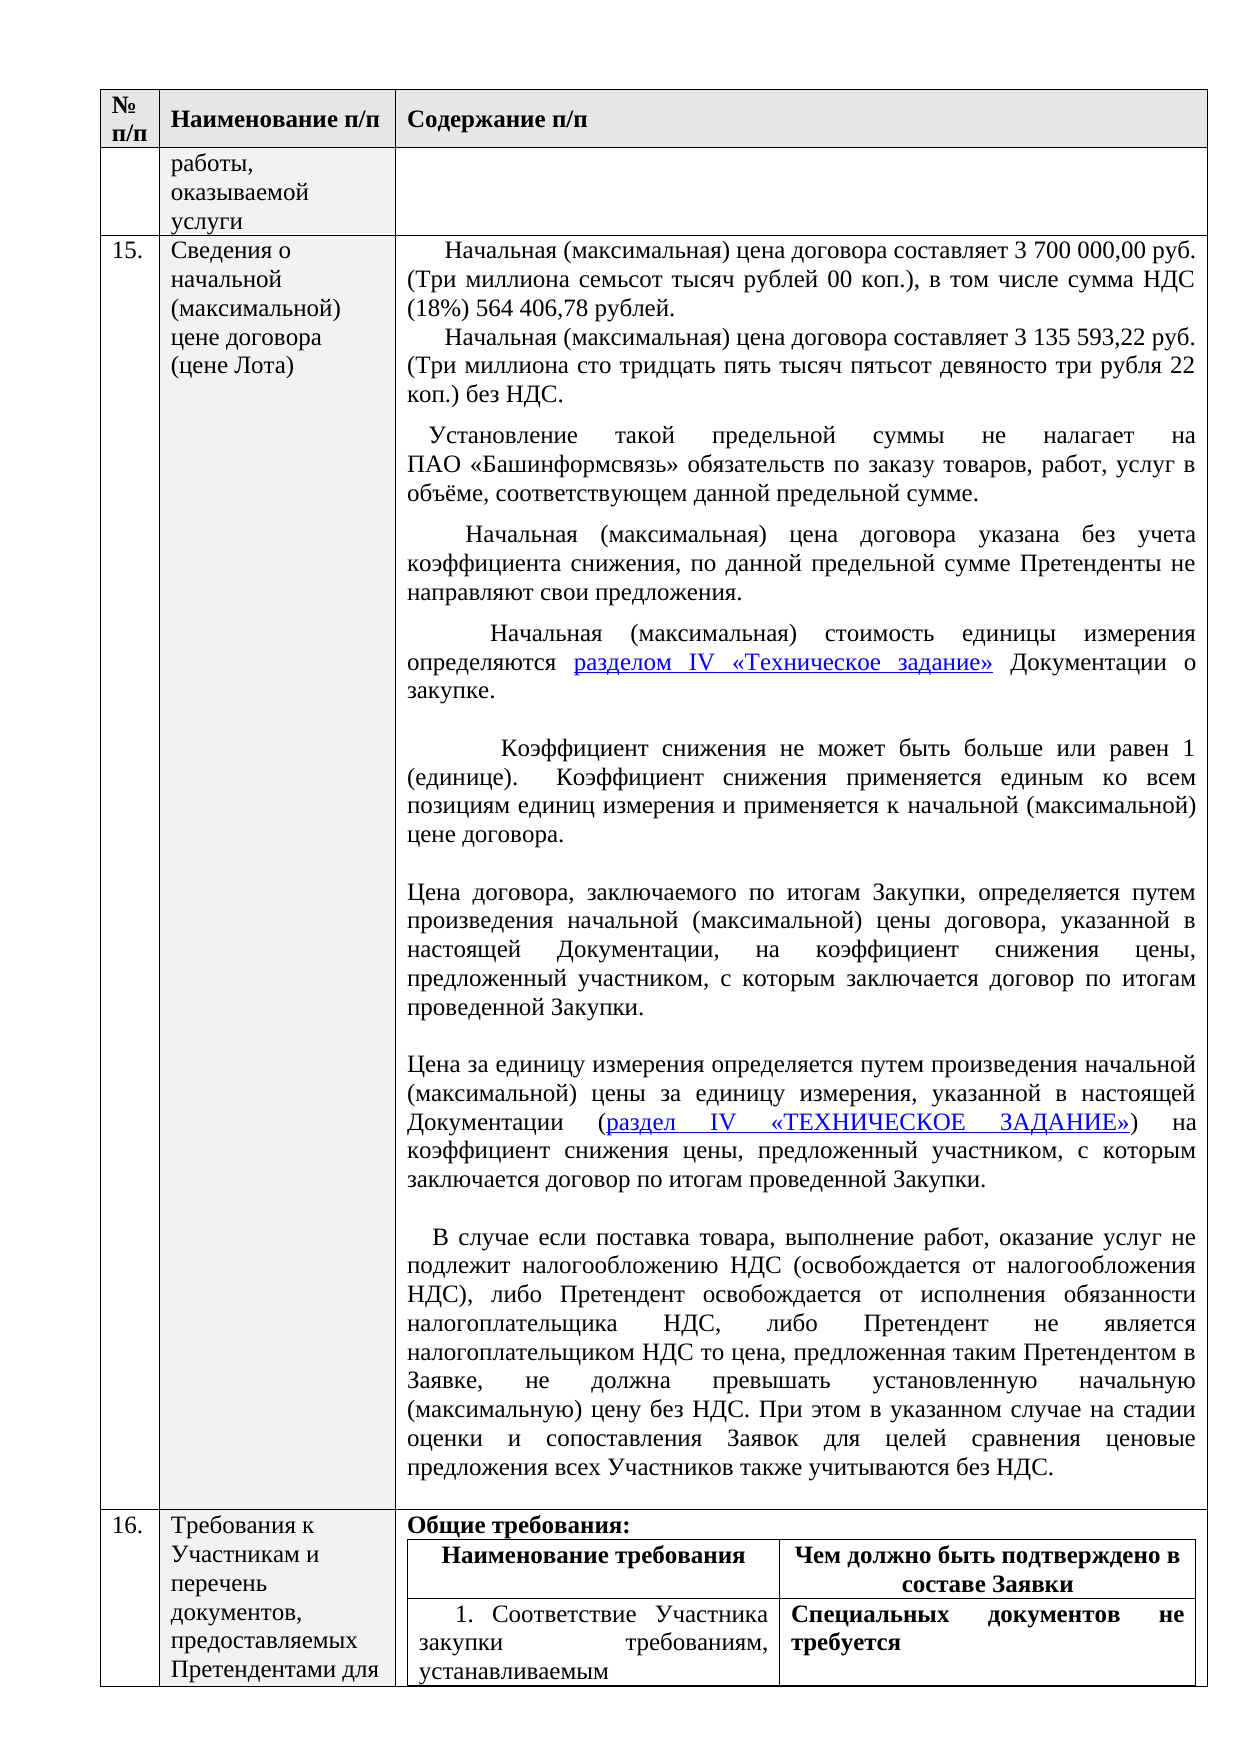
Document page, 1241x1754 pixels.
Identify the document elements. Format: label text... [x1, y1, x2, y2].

table_header Содержание п/п [396, 90, 1207, 147]
table_cell [101, 236, 159, 1509]
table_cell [396, 148, 1207, 234]
table_cell [101, 1510, 159, 1686]
table_cell Сведения о начальной (максимальной) цене договора (цене Лота) [160, 236, 395, 1509]
table_cell Начальная (максимальная) цена договора составляет 3 700 000,00 руб. (Три миллиона семьсот тысяч рублей 00 коп.), в том числе сумма НДС (18%) 564 406,78 рублей. Начальная (максимальная) цена договора составляет 3 135 593,22 руб. (Три миллиона сто тридцать пять тысяч пятьсот девяносто три рубля 22 коп.) без НДС. Установление такой предельной суммы не налагает на ПАО «Башинформсвязь» обязательств по заказу товаров, работ, услуг в объёме, соответствующем данной предельной сумме. Начальная (максимальная) цена договора указана без учета коэффициента снижения, по данной предельной сумме Претенденты не направляют свои предложения. Начальная (максимальная) стоимость единицы измерения определяются разделом IV «Техническое задание» Документации о закупке. Коэффициент снижения не может быть больше или равен 1 (единице). Коэффициент снижения применяется единым ко всем позициям единиц измерения и применяется к начальной (максимальной) цене договора. Цена договора, заключаемого по итогам Закупки, определяется путем произведения начальной (максимальной) цены договора, указанной в настоящей Документации, на коэффициент снижения цены, предложенный участником, с которым заключается договор по итогам проведенной Закупки. Цена за единицу измерения определяется путем произведения начальной (максимальной) цены за единицу измерения, указанной в настоящей Документации (раздел IV «ТЕХНИЧЕСКОЕ ЗАДАНИЕ») на коэффициент снижения цены, предложенный участником, с которым заключается договор по итогам проведенной Закупки. В случае если поставка товара, выполнение работ, оказание услуг не подлежит налогообложению НДС (освобождается от налогообложения НДС), либо Претендент освобождается от исполнения обязанности налогоплательщика НДС, либо Претендент не является налогоплательщиком НДС то цена, предложенная таким Претендентом в Заявке, не должна превышать установленную начальную (максимальную) цену без НДС. При этом в указанном случае на стадии оценки и сопоставления Заявок для целей сравнения ценовые предложения всех Участников также учитываются без НДС. [396, 236, 1207, 1509]
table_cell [160, 148, 395, 234]
table_cell [101, 148, 159, 234]
table_header Наименование п/п [160, 90, 395, 147]
table_header № п/п [101, 90, 159, 147]
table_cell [160, 1510, 395, 1686]
